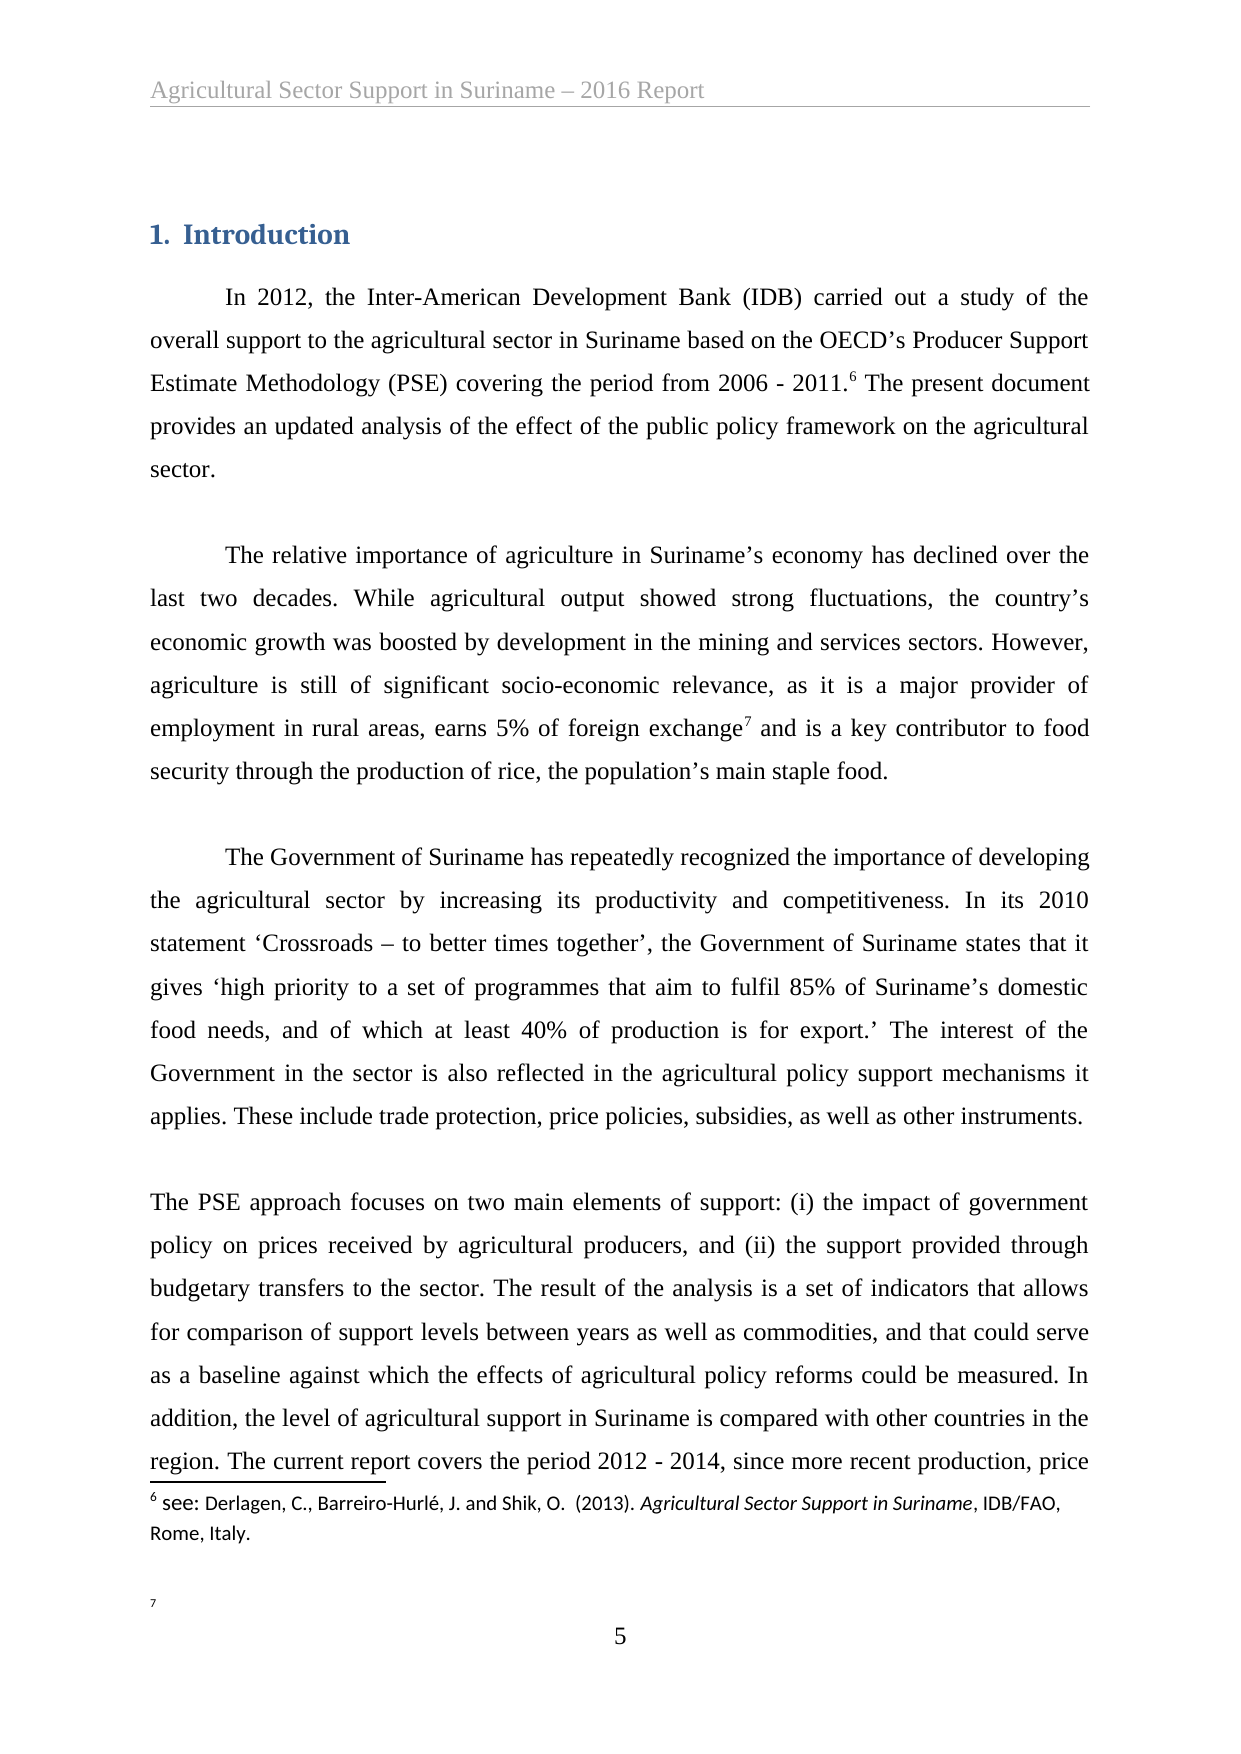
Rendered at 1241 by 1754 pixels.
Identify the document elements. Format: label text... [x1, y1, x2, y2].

text In 2012, the Inter-American Development Bank (IDB) carried out a study of the overall support to the agricultural sector in Suriname based on the OECD’s Producer Support Estimate Methodology (PSE) covering the period from 2006 - 2011. The present document provides an updated analysis of the effect of the public policy framework on the agricultural sector. [150, 282, 1090, 483]
subtitle 1. Introduction [150, 218, 1090, 252]
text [150, 1187, 1090, 1475]
text The Government of Suriname has repeatedly recognized the importance of developing the agricultural sector by increasing its productivity and competitiveness. In its 2010 statement ‘Crossroads – to better times together’, the Government of Suriname states that it gives ‘high priority to a set of programmes that aim to fulfil 85% of Suriname’s domestic food needs, and of which at least 40% of production is for export.’ The interest of the Government in the sector is also reflected in the agricultural policy support mechanisms it applies. These include trade protection, price policies, subsidies, as well as other instruments. [150, 842, 1090, 1130]
text The relative importance of agriculture in Suriname’s economy has declined over the last two decades. While agricultural output showed strong fluctuations, the country’s economic growth was boosted by development in the mining and services sectors. However, agriculture is still of significant socio-economic relevance, as it is a major provider of employment in rural areas, earns 5% of foreign exchange and is a key contributor to food security through the production of rice, the population’s main staple food. [150, 540, 1090, 785]
